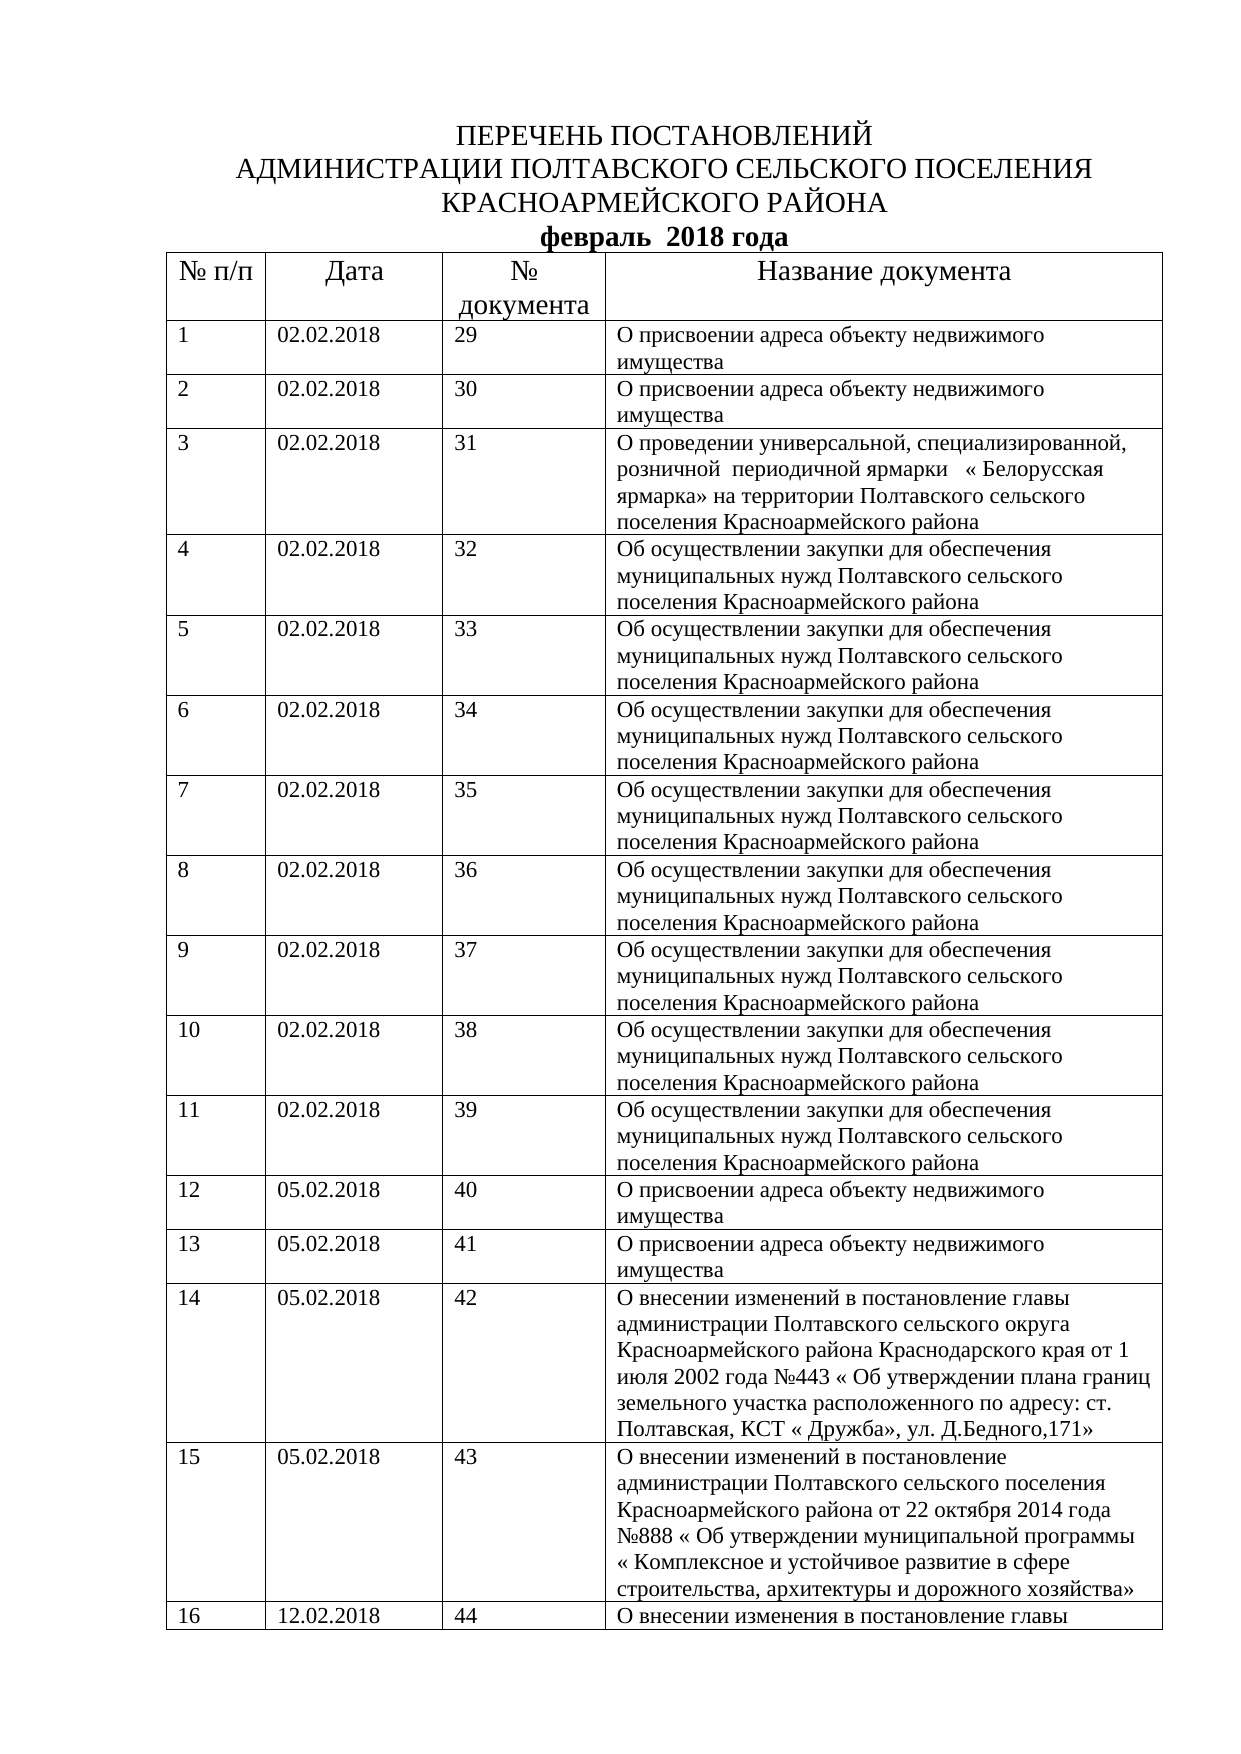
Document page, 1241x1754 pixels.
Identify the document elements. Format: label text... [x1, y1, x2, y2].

table_cell Об осуществлении закупки для обеспечения муниципальных нужд Полтавского сельского поселения Красноармейского района [606, 535, 1162, 614]
table_cell 02.02.2018 [266, 936, 442, 1015]
table_cell 05.02.2018 [266, 1284, 442, 1442]
table_cell 6 [167, 696, 265, 775]
table_cell 42 [443, 1284, 605, 1442]
table_cell 02.02.2018 [266, 375, 442, 428]
table_cell 30 [443, 375, 605, 428]
table_cell 5 [167, 616, 265, 694]
table_cell 02.02.2018 [266, 616, 442, 694]
table_cell 1 [167, 321, 265, 374]
table_cell О проведении универсальной, специализированной, розничной периодичной ярмарки « Белорусская ярмарка» на территории Полтавского сельского поселения Красноармейского района [606, 429, 1162, 534]
table_cell 12.02.2018 [266, 1602, 442, 1628]
table_cell 29 [443, 321, 605, 374]
table_cell Об осуществлении закупки для обеспечения муниципальных нужд Полтавского сельского поселения Красноармейского района [606, 616, 1162, 694]
table_cell 02.02.2018 [266, 696, 442, 775]
table_cell 34 [443, 696, 605, 775]
table_cell 02.02.2018 [266, 776, 442, 855]
table_cell Об осуществлении закупки для обеспечения муниципальных нужд Полтавского сельского поселения Красноармейского района [606, 776, 1162, 855]
table_cell 41 [443, 1230, 605, 1283]
table_cell О внесении изменений в постановление администрации Полтавского сельского поселения Красноармейского района от 22 октября 2014 года №888 « Об утверждении муниципальной программы « Комплексное и устойчивое развитие в сфере строительства, архитектуры и дорожного хозяйства» [606, 1443, 1162, 1601]
table_cell 16 [167, 1602, 265, 1628]
table_cell О присвоении адреса объекту недвижимого имущества [606, 1230, 1162, 1283]
table_header Название документа [606, 253, 1162, 320]
table_cell 13 [167, 1230, 265, 1283]
table_cell 02.02.2018 [266, 429, 442, 534]
table_cell 39 [443, 1096, 605, 1175]
table_cell 36 [443, 856, 605, 935]
table_cell О присвоении адреса объекту недвижимого имущества [606, 375, 1162, 428]
table_cell О присвоении адреса объекту недвижимого имущества [606, 1176, 1162, 1229]
table_cell Об осуществлении закупки для обеспечения муниципальных нужд Полтавского сельского поселения Красноармейского района [606, 696, 1162, 775]
table_cell 2 [167, 375, 265, 428]
table_cell 32 [443, 535, 605, 614]
table_cell 33 [443, 616, 605, 694]
table_cell 05.02.2018 [266, 1176, 442, 1229]
table_cell 12 [167, 1176, 265, 1229]
table_cell 02.02.2018 [266, 1016, 442, 1095]
table_cell 43 [443, 1443, 605, 1601]
table_cell О присвоении адреса объекту недвижимого имущества [606, 321, 1162, 374]
table_header № документа [443, 253, 605, 320]
table_cell 02.02.2018 [266, 321, 442, 374]
table_header Дата [266, 253, 442, 320]
text февраль 2018 года [177, 219, 1152, 252]
table_cell 3 [167, 429, 265, 534]
table_header № п/п [167, 253, 265, 320]
table_cell 11 [167, 1096, 265, 1175]
text КРАСНОАРМЕЙСКОГО РАЙОНА [177, 185, 1152, 219]
table_cell 15 [167, 1443, 265, 1601]
table_cell Об осуществлении закупки для обеспечения муниципальных нужд Полтавского сельского поселения Красноармейского района [606, 856, 1162, 935]
table_cell 7 [167, 776, 265, 855]
table_cell 14 [167, 1284, 265, 1442]
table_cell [606, 1602, 1162, 1628]
table_cell 37 [443, 936, 605, 1015]
table_cell 02.02.2018 [266, 856, 442, 935]
table_cell 10 [167, 1016, 265, 1095]
table_cell 35 [443, 776, 605, 855]
table_cell 40 [443, 1176, 605, 1229]
table_cell 05.02.2018 [266, 1443, 442, 1601]
table_cell 4 [167, 535, 265, 614]
table_cell 02.02.2018 [266, 535, 442, 614]
table_cell Об осуществлении закупки для обеспечения муниципальных нужд Полтавского сельского поселения Красноармейского района [606, 936, 1162, 1015]
table_cell 9 [167, 936, 265, 1015]
table_cell Об осуществлении закупки для обеспечения муниципальных нужд Полтавского сельского поселения Красноармейского района [606, 1096, 1162, 1175]
table_cell 31 [443, 429, 605, 534]
text ПЕРЕЧЕНЬ ПОСТАНОВЛЕНИЙ [177, 118, 1152, 152]
table_cell 02.02.2018 [266, 1096, 442, 1175]
table_cell 8 [167, 856, 265, 935]
table_cell О внесении изменений в постановление главы администрации Полтавского сельского округа Красноармейского района Краснодарского края от 1 июля 2002 года №443 « Об утверждении плана границ земельного участка расположенного по адресу: ст. Полтавская, КСТ « Дружба», ул. Д.Бедного,171» [606, 1284, 1162, 1442]
table_cell 05.02.2018 [266, 1230, 442, 1283]
text АДМИНИСТРАЦИИ ПОЛТАВСКОГО СЕЛЬСКОГО ПОСЕЛЕНИЯ [177, 152, 1152, 185]
table_cell 44 [443, 1602, 605, 1628]
table_cell Об осуществлении закупки для обеспечения муниципальных нужд Полтавского сельского поселения Красноармейского района [606, 1016, 1162, 1095]
table_cell 38 [443, 1016, 605, 1095]
